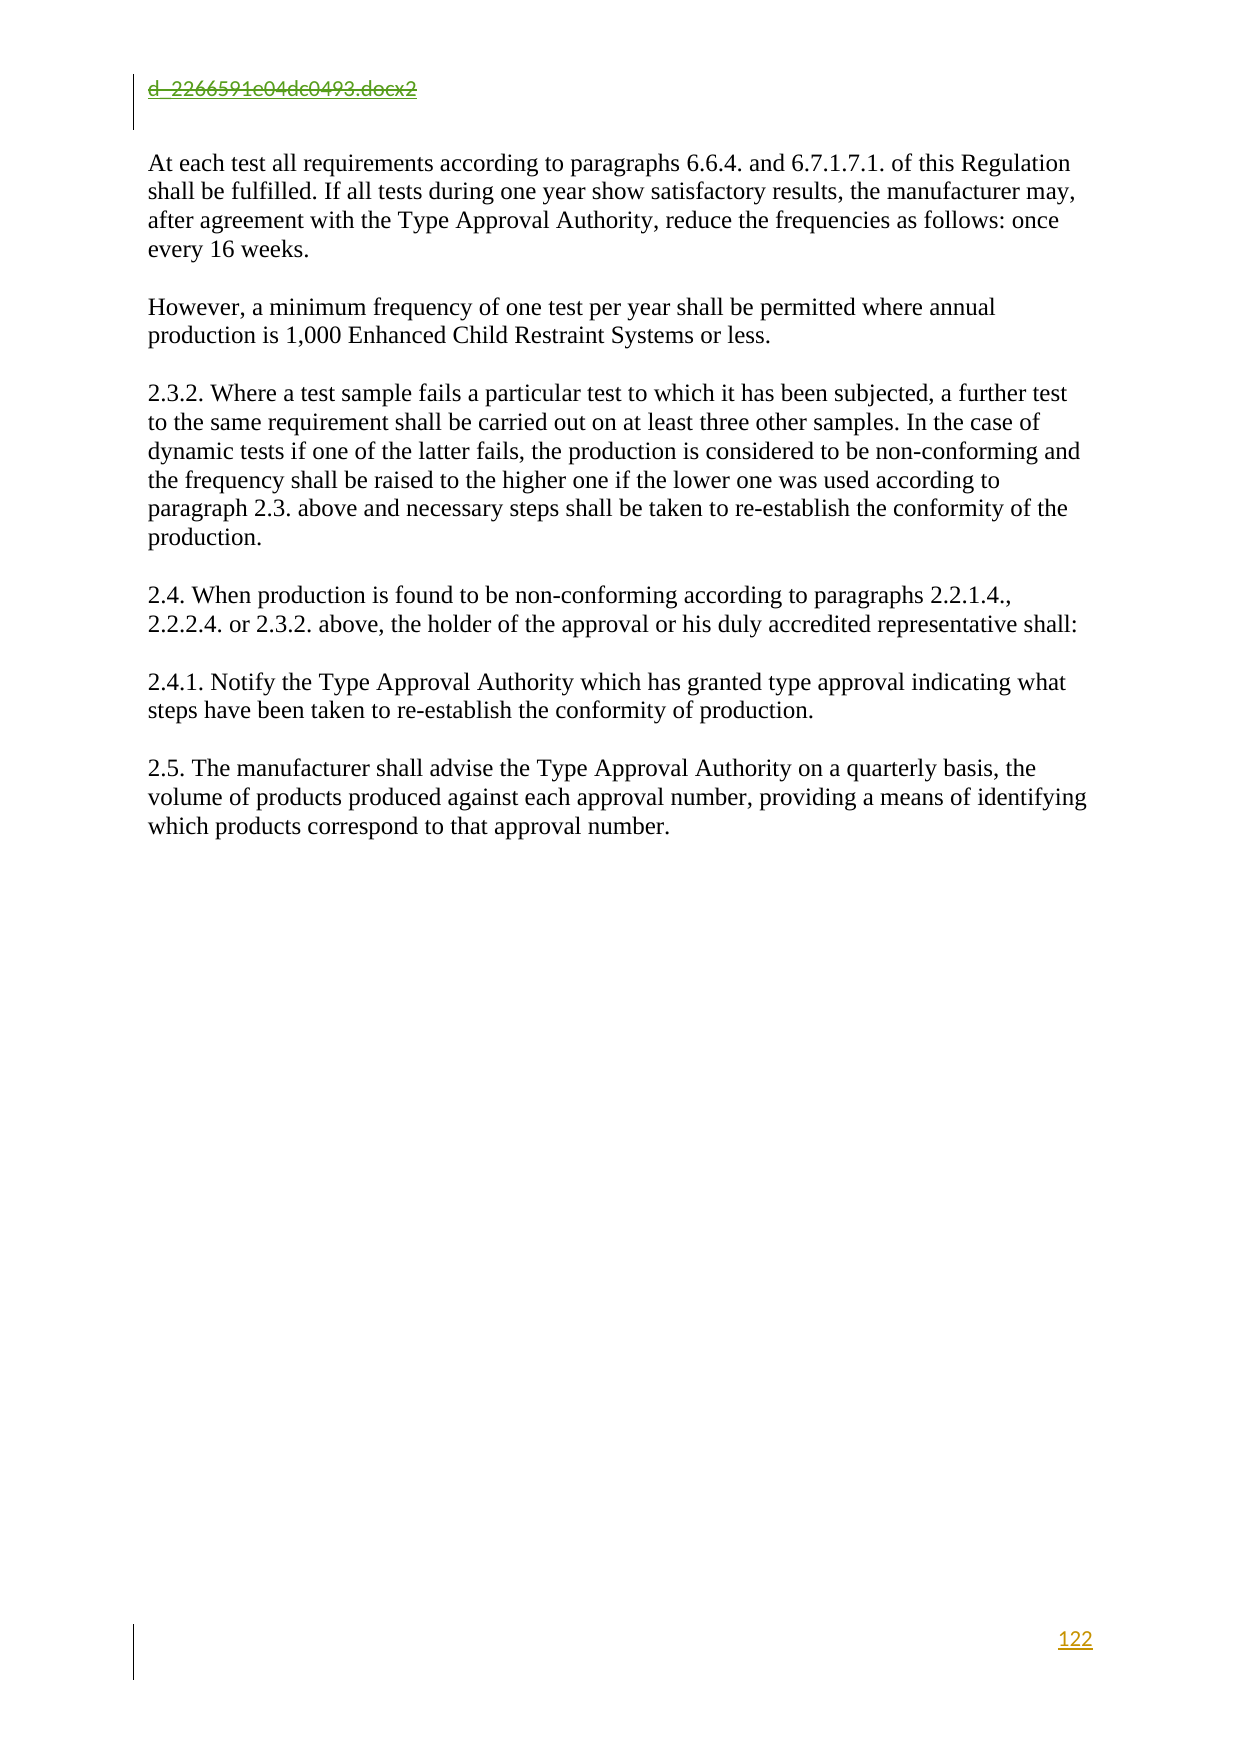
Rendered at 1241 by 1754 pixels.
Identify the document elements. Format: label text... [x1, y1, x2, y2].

text However, a minimum frequency of one test per year shall be permitted where annual production is 1,000 Enhanced Child Restraint Systems or less. [148, 292, 1092, 349]
text At each test all requirements according to paragraphs 6.6.4. and 6.7.1.7.1. of this Regulation shall be fulfilled. If all tests during one year show satisfactory results, the manufacturer may, after agreement with the Type Approval Authority, reduce the frequencies as follows: once every 16 weeks. [148, 148, 1092, 263]
text 2.5. The manufacturer shall advise the Type Approval Authority on a quarterly basis, the volume of products produced against each approval number, providing a means of identifying which products correspond to that approval number. [148, 753, 1092, 840]
text 2.4.1. Notify the Type Approval Authority which has granted type approval indicating what steps have been taken to re-establish the conformity of production. [148, 667, 1092, 724]
text 2.3.2. Where a test sample fails a particular test to which it has been subjected, a further test to the same requirement shall be carried out on at least three other samples. In the case of dynamic tests if one of the latter fails, the production is considered to be non-conforming and the frequency shall be raised to the higher one if the lower one was used according to paragraph 2.3. above and necessary steps shall be taken to re-establish the conformity of the production. [148, 378, 1092, 551]
text 2.4. When production is found to be non-conforming according to paragraphs 2.2.1.4., 2.2.2.4. or 2.3.2. above, the holder of the approval or his duly accredited representative shall: [148, 580, 1092, 638]
